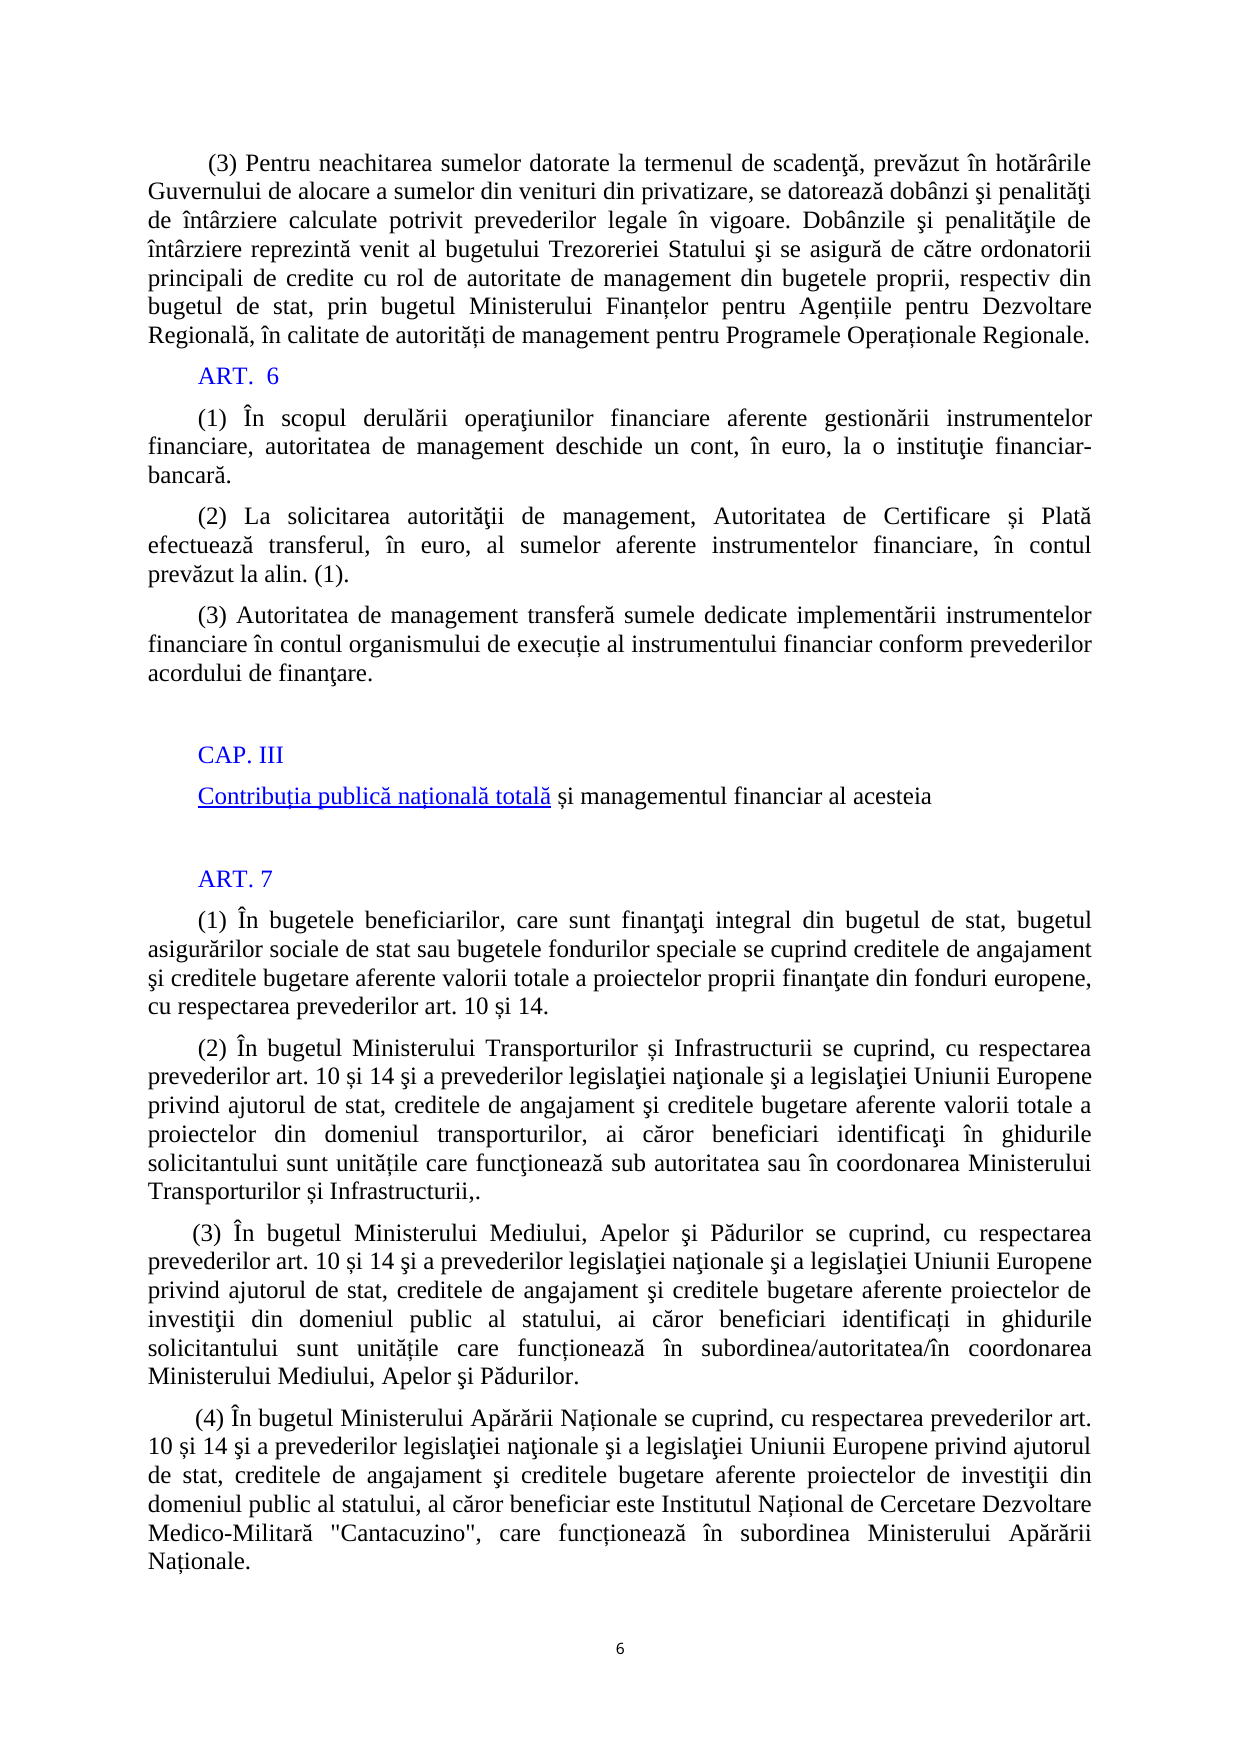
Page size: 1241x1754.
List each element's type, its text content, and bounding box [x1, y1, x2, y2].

text (1) În bugetele beneficiarilor, care sunt finanţaţi integral din bugetul de stat, bugetul asigurărilor sociale de stat sau bugetele fondurilor speciale se cuprind creditele de angajament şi creditele bugetare aferente valorii totale a proiectelor proprii finanţate din fonduri europene, cu respectarea prevederilor art. 10 și 14. [148, 905, 1093, 1020]
text (1) În scopul derulării operaţiunilor financiare aferente gestionării instrumentelor financiare, autoritatea de management deschide un cont, în euro, la o instituţie financiar-bancară. [148, 403, 1093, 489]
text (4) În bugetul Ministerului Apărării Naționale se cuprind, cu respectarea prevederilor art. 10 și 14 şi a prevederilor legislaţiei naţionale şi a legislaţiei Uniunii Europene privind ajutorul de stat, creditele de angajament şi creditele bugetare aferente proiectelor de investiţii din domeniul public al statului, al căror beneficiar este Institutul Național de Cercetare Dezvoltare Medico-Militară "Cantacuzino", care funcționează în subordinea Ministerului Apărării Naționale. [148, 1403, 1093, 1575]
text ART. 7 [148, 864, 1093, 893]
text (3) În bugetul Ministerului Mediului, Apelor şi Pădurilor se cuprind, cu respectarea prevederilor art. 10 și 14 şi a prevederilor legislaţiei naţionale şi a legislaţiei Uniunii Europene privind ajutorul de stat, creditele de angajament şi creditele bugetare aferente proiectelor de investiţii din domeniul public al statului, ai căror beneficiari identificați in ghidurile solicitantului sunt unitățile care funcționează în subordinea/autoritatea/în coordonarea Ministerului Mediului, Apelor şi Pădurilor. [148, 1218, 1093, 1390]
text (2) La solicitarea autorităţii de management, Autoritatea de Certificare și Plată efectuează transferul, în euro, al sumelor aferente instrumentelor financiare, în contul prevăzut la alin. (1). [148, 501, 1093, 588]
text Contribuția publică națională totală și managementul financiar al acesteia [148, 781, 1093, 810]
text (2) În bugetul Ministerului Transporturilor și Infrastructurii se cuprind, cu respectarea prevederilor art. 10 și 14 şi a prevederilor legislaţiei naţionale şi a legislaţiei Uniunii Europene privind ajutorul de stat, creditele de angajament şi creditele bugetare aferente valorii totale a proiectelor din domeniul transporturilor, ai căror beneficiari identificaţi în ghidurile solicitantului sunt unitățile care funcţionează sub autoritatea sau în coordonarea Ministerului Transporturilor și Infrastructurii,. [148, 1033, 1093, 1205]
text ART. 6 [148, 361, 1093, 390]
text (3) Pentru neachitarea sumelor datorate la termenul de scadenţă, prevăzut în hotărârile Guvernului de alocare a sumelor din venituri din privatizare, se datorează dobânzi şi penalităţi de întârziere calculate potrivit prevederilor legale în vigoare. Dobânzile şi penalităţile de întârziere reprezintă venit al bugetului Trezoreriei Statului şi se asigură de către ordonatorii principali de credite cu rol de autoritate de management din bugetele proprii, respectiv din bugetul de stat, prin bugetul Ministerului Finanțelor pentru Agențiile pentru Dezvoltare Regională, în calitate de autorități de management pentru Programele Operaționale Regionale. [148, 148, 1093, 349]
text (3) Autoritatea de management transferă sumele dedicate implementării instrumentelor financiare în contul organismului de execuție al instrumentului financiar conform prevederilor acordului de finanţare. [148, 600, 1093, 686]
text CAP. III [148, 740, 1093, 769]
